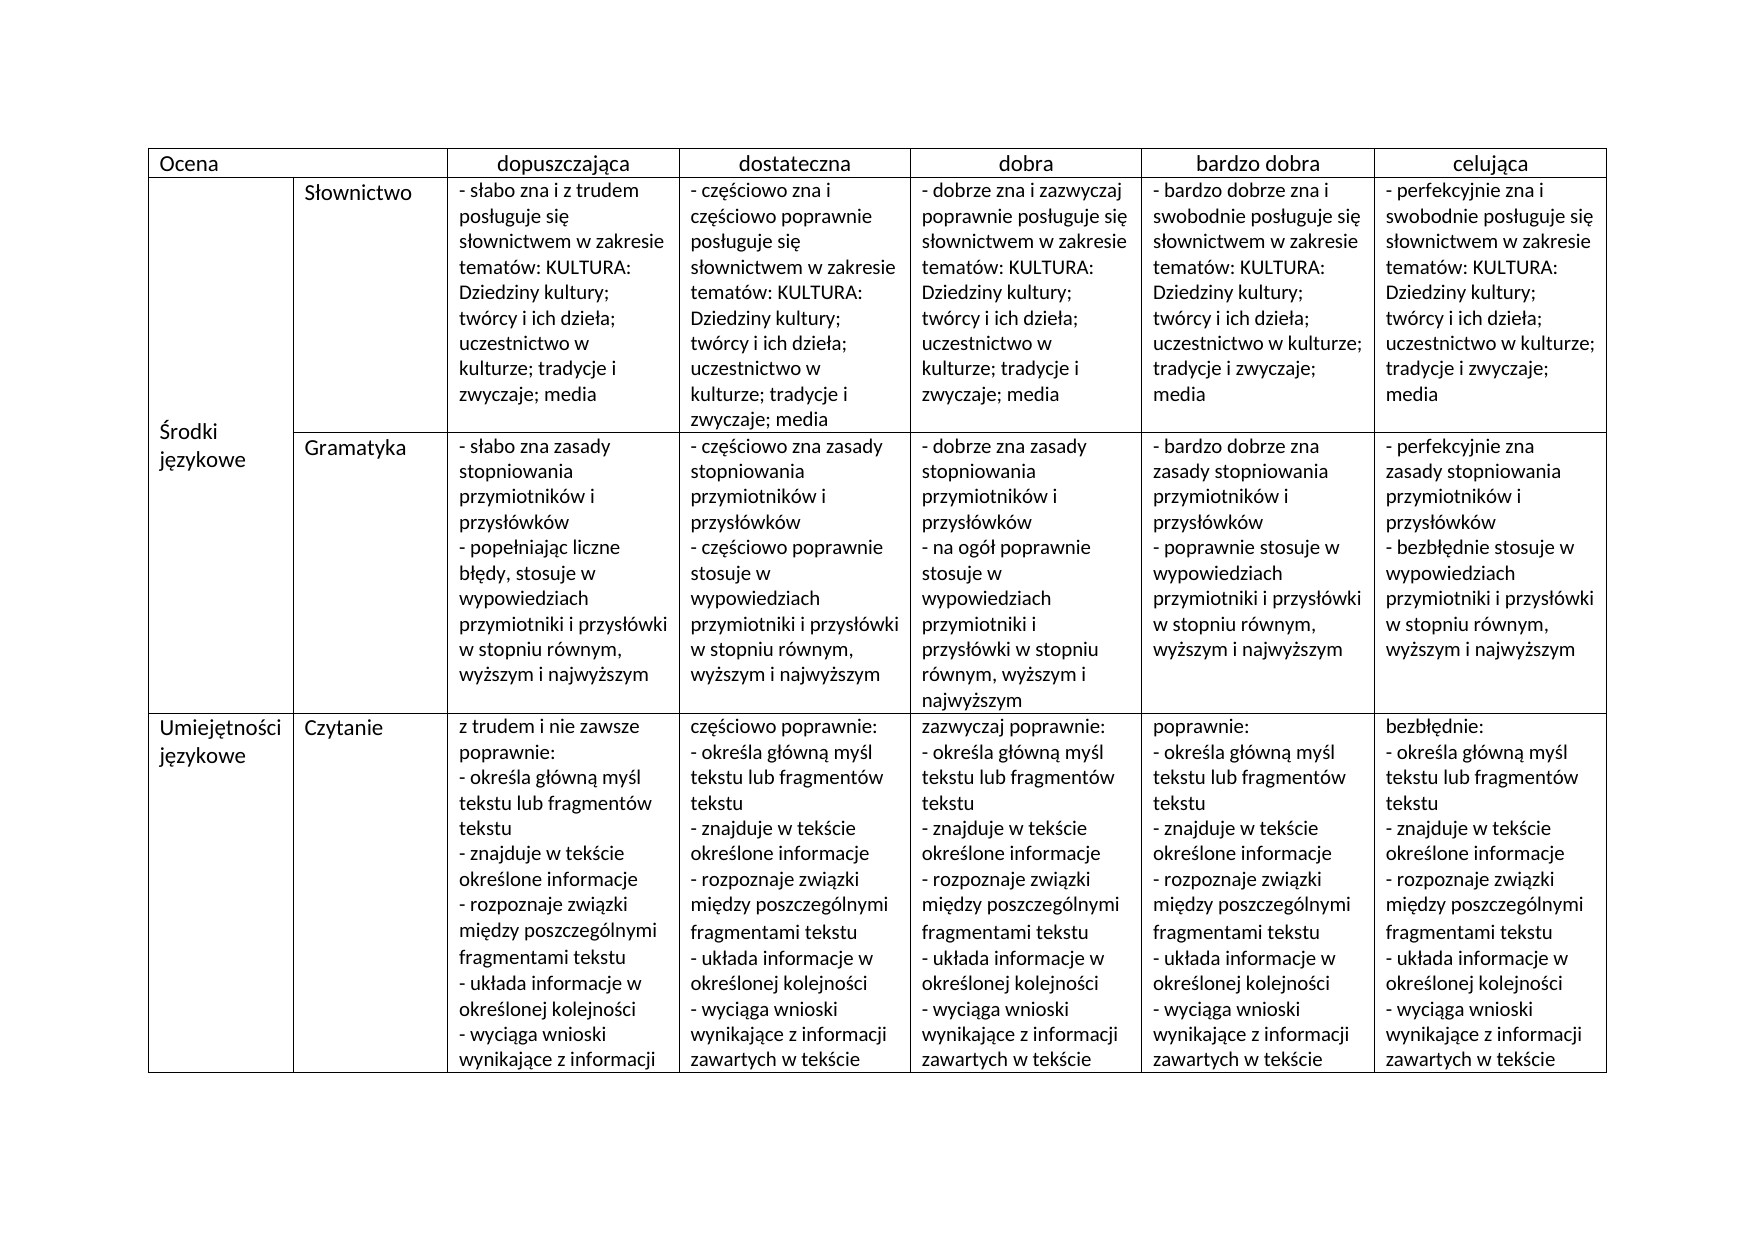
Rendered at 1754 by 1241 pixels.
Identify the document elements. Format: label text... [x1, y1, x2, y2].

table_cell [149, 714, 293, 1072]
table_cell - perfekcyjnie zna zasady stopniowania przymiotników i przysłówków - bezbłędnie stosuje w wypowiedziach przymiotniki i przysłówki w stopniu równym, wyższym i najwyższym [1375, 433, 1606, 712]
table_cell - słabo zna zasady stopniowania przymiotników i przysłówków - popełniając liczne błędy, stosuje w wypowiedziach przymiotniki i przysłówki w stopniu równym, wyższym i najwyższym [448, 433, 679, 712]
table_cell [911, 714, 1141, 1072]
table_cell Słownictwo [294, 178, 447, 432]
table_cell celująca [1375, 149, 1606, 177]
table_cell - bardzo dobrze zna zasady stopniowania przymiotników i przysłówków - poprawnie stosuje w wypowiedziach przymiotniki i przysłówki w stopniu równym, wyższym i najwyższym [1142, 433, 1374, 712]
table_cell Środki językowe [149, 178, 293, 712]
table_cell - słabo zna i z trudem posługuje się słownictwem w zakresie tematów: KULTURA: Dziedziny kultury; twórcy i ich dzieła; uczestnictwo w kulturze; tradycje i zwyczaje; media [448, 178, 679, 432]
table_cell - perfekcyjnie zna i swobodnie posługuje się słownictwem w zakresie tematów: KULTURA: Dziedziny kultury; twórcy i ich dzieła; uczestnictwo w kulturze; tradycje i zwyczaje; media [1375, 178, 1606, 432]
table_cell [1142, 714, 1374, 1072]
table_cell Czytanie [294, 714, 447, 1072]
table_cell dostateczna [680, 149, 910, 177]
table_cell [680, 714, 910, 1072]
table_cell - dobrze zna zasady stopniowania przymiotników i przysłówków - na ogół poprawnie stosuje w wypowiedziach przymiotniki i przysłówki w stopniu równym, wyższym i najwyższym [911, 433, 1141, 712]
table_cell bardzo dobra [1142, 149, 1374, 177]
table_cell - dobrze zna i zazwyczaj poprawnie posługuje się słownictwem w zakresie tematów: KULTURA: Dziedziny kultury; twórcy i ich dzieła; uczestnictwo w kulturze; tradycje i zwyczaje; media [911, 178, 1141, 432]
table_cell - częściowo zna zasady stopniowania przymiotników i przysłówków - częściowo poprawnie stosuje w wypowiedziach przymiotniki i przysłówki w stopniu równym, wyższym i najwyższym [680, 433, 910, 712]
table_cell - częściowo zna i częściowo poprawnie posługuje się słownictwem w zakresie tematów: KULTURA: Dziedziny kultury; twórcy i ich dzieła; uczestnictwo w kulturze; tradycje i zwyczaje; media [680, 178, 910, 432]
table_cell dopuszczająca [448, 149, 679, 177]
table_cell Gramatyka [294, 433, 447, 712]
table_cell Ocena [149, 149, 447, 177]
table_cell dobra [911, 149, 1141, 177]
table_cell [1375, 714, 1606, 1072]
table_cell - bardzo dobrze zna i swobodnie posługuje się słownictwem w zakresie tematów: KULTURA: Dziedziny kultury; twórcy i ich dzieła; uczestnictwo w kulturze; tradycje i zwyczaje; media [1142, 178, 1374, 432]
